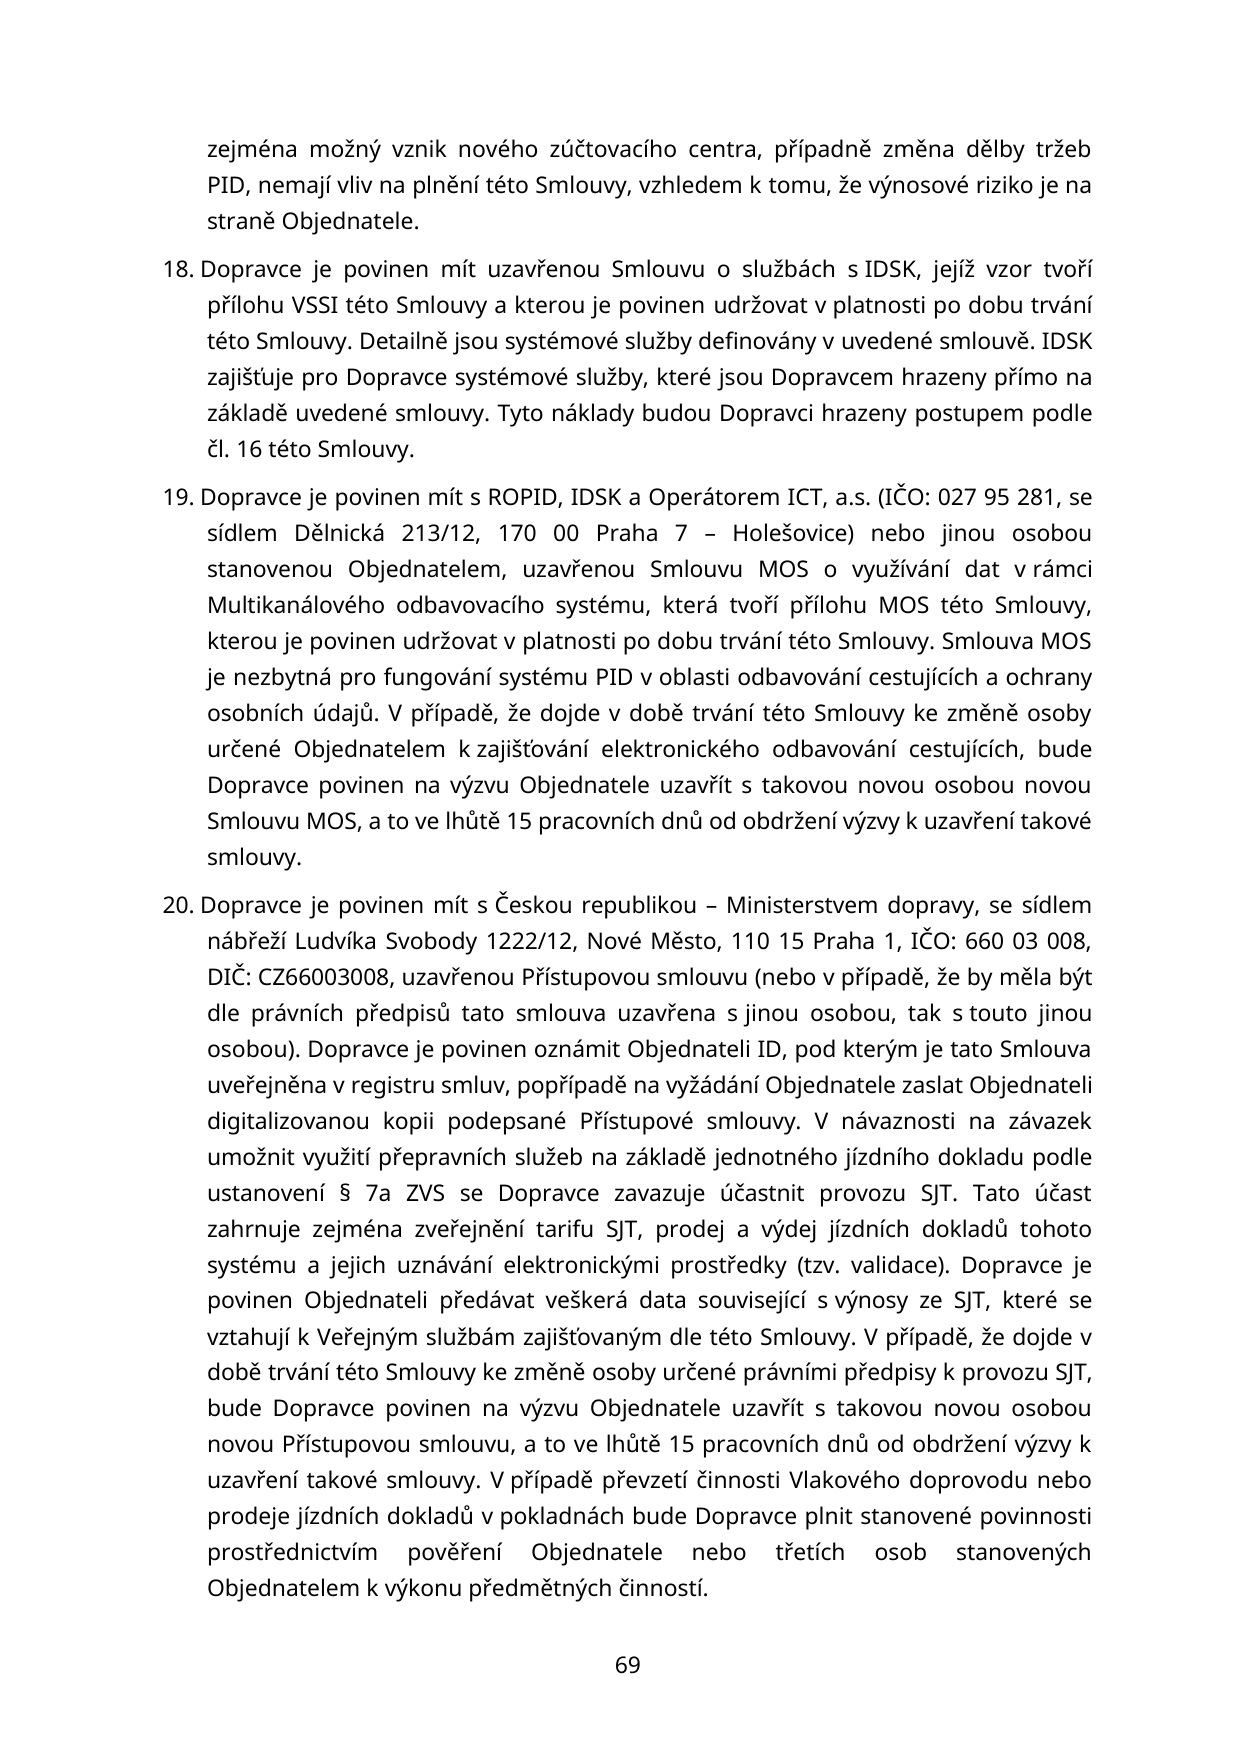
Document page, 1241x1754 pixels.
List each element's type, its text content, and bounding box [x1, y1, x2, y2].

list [162, 133, 1093, 236]
list Dopravce je povinen mít s Českou republikou – Ministerstvem dopravy, se sídlem nábřeží Ludvíka Svobody 1222/12, Nové Město, 110 15 Praha 1, IČO: 660 03 008, DIČ: CZ66003008, uzavřenou Přístupovou smlouvu (nebo v případě, že by měla být dle právních předpisů tato smlouva uzavřena s jinou osobou, tak s touto jinou osobou). Dopravce je povinen oznámit Objednateli ID, pod kterým je tato Smlouva uveřejněna v registru smluv, popřípadě na vyžádání Objednatele zaslat Objednateli digitalizovanou kopii podepsané Přístupové smlouvy. V návaznosti na závazek umožnit využití přepravních služeb na základě jednotného jízdního dokladu podle ustanovení § 7a ZVS se Dopravce zavazuje účastnit provozu SJT. Tato účast zahrnuje zejména zveřejnění tarifu SJT, prodej a výdej jízdních dokladů tohoto systému a jejich uznávání elektronickými prostředky (tzv. validace). Dopravce je povinen Objednateli předávat veškerá data související s výnosy ze SJT, které se vztahují k Veřejným službám zajišťovaným dle této Smlouvy. V případě, že dojde v době trvání této Smlouvy ke změně osoby určené právními předpisy k provozu SJT, bude Dopravce povinen na výzvu Objednatele uzavřít s takovou novou osobou novou Přístupovou smlouvu, a to ve lhůtě 15 pracovních dnů od obdržení výzvy k uzavření takové smlouvy. V případě převzetí činnosti Vlakového doprovodu nebo prodeje jízdních dokladů v pokladnách bude Dopravce plnit stanovené povinnosti prostřednictvím pověření Objednatele nebo třetích osob stanovených Objednatelem k výkonu předmětných činností. [162, 889, 1093, 1603]
list Dopravce je povinen mít s ROPID, IDSK a Operátorem ICT, a.s. (IČO: 027 95 281, se sídlem Dělnická 213/12, 170 00 Praha 7 – Holešovice) nebo jinou osobou stanovenou Objednatelem, uzavřenou Smlouvu MOS o využívání dat v rámci Multikanálového odbavovacího systému, která tvoří přílohu MOS této Smlouvy, kterou je povinen udržovat v platnosti po dobu trvání této Smlouvy. Smlouva MOS je nezbytná pro fungování systému PID v oblasti odbavování cestujících a ochrany osobních údajů. V případě, že dojde v době trvání této Smlouvy ke změně osoby určené Objednatelem k zajišťování elektronického odbavování cestujících, bude Dopravce povinen na výzvu Objednatele uzavřít s takovou novou osobou novou Smlouvu MOS, a to ve lhůtě 15 pracovních dnů od obdržení výzvy k uzavření takové smlouvy. [162, 481, 1093, 872]
list Dopravce je povinen mít uzavřenou Smlouvu o službách s IDSK, jejíž vzor tvoří přílohu VSSI této Smlouvy a kterou je povinen udržovat v platnosti po dobu trvání této Smlouvy. Detailně jsou systémové služby definovány v uvedené smlouvě. IDSK zajišťuje pro Dopravce systémové služby, které jsou Dopravcem hrazeny přímo na základě uvedené smlouvy. Tyto náklady budou Dopravci hrazeny postupem podle čl. 16 této Smlouvy. [162, 253, 1093, 464]
